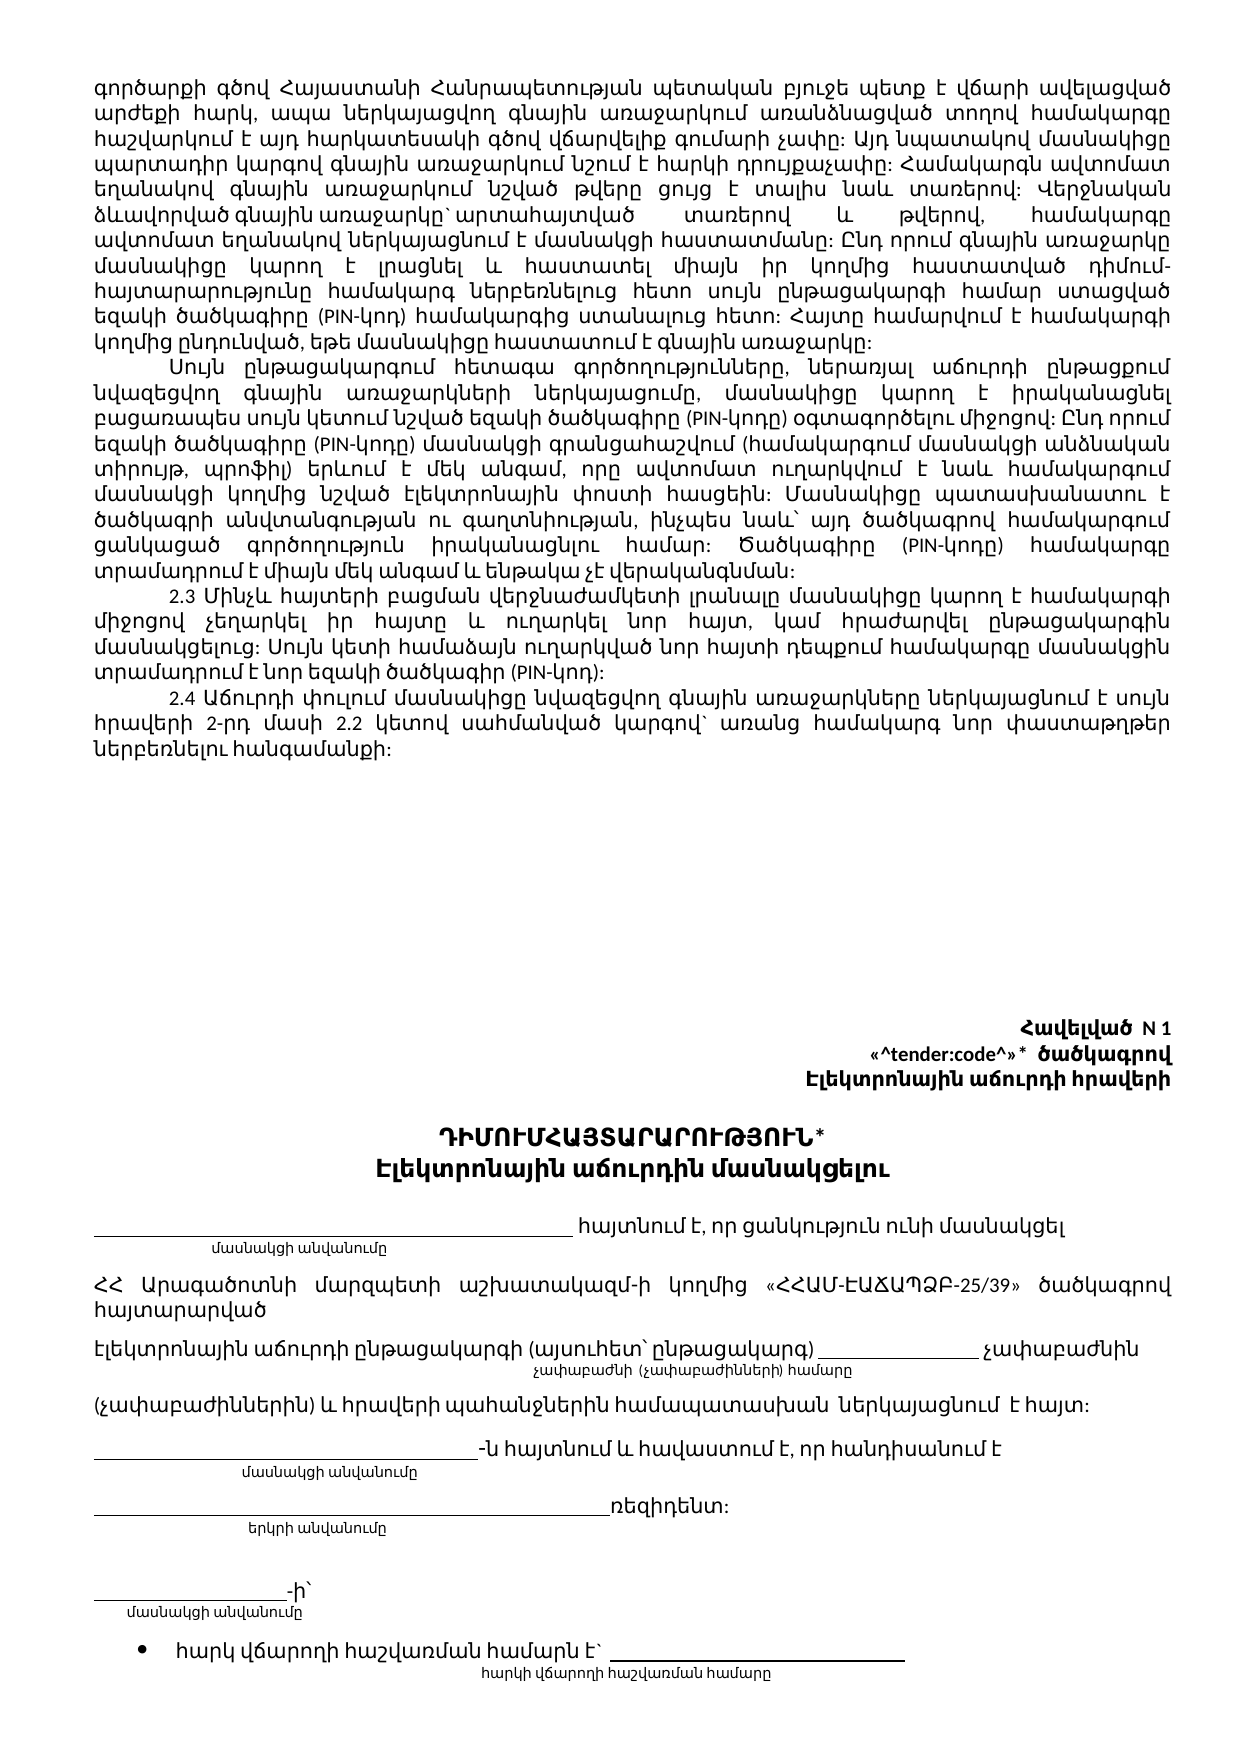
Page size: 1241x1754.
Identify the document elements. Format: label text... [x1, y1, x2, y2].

text մասնակցի անվանումը [94, 1604, 1171, 1634]
text Հավելված N 1 [94, 1015, 1171, 1041]
list հարկ վճարողի հաշվառման համարն է` [138, 1634, 1171, 1665]
text 2.3 Մինչև հայտերի բացման վերջնաժամկետի լրանալը մասնակիցը կարող է համակարգի միջոցով չեղարկել իր հայտը և ուղարկել նոր հայտ, կամ հրաժարվել ընթացակարգին մասնակցելուց: Սույն կետի համաձայն ուղարկված նոր հայտի դեպքում համակարգը մասնակցին տրամադրում է նոր եզակի ծածկագիր (PIN-կոդ): [94, 583, 1171, 685]
text 2.4 Աճուրդի փուլում մասնակիցը նվազեցվող գնային առաջարկները ներկայացնում է սույն հրավերի 2-րդ մասի 2.2 կետով սահմանված կարգով` առանց համակարգ նոր փաստաթղթեր ներբեռնելու հանգամանքի: [94, 685, 1171, 761]
text ՀՀ Արագածոտնի մարզպետի աշխատակազմ-ի կողմից «ՀՀԱՄ-ԷԱՃԱՊՁԲ-25/39» ծածկագրով հայտարարված [94, 1270, 1171, 1323]
text մասնակցի անվանումը [94, 1239, 1171, 1270]
text -ի՝ [94, 1578, 1171, 1604]
text էլեկտրոնային աճուրդի ընթացակարգի (այսուհետ՝ ընթացակարգ) չափաբաժնին [94, 1336, 1171, 1361]
text հայտնում է, որ ցանկություն ունի մասնակցել [94, 1214, 1171, 1239]
text չափաբաժնի (չափաբաժինների) համարը [94, 1361, 1171, 1392]
text -ն հայտնում և հավաստում է, որ հանդիսանում է [94, 1432, 1171, 1463]
text Սույն ընթացակարգում հետագա գործողությունները, ներառյալ աճուրդի ընթացքում նվազեցվող գնային առաջարկների ներկայացումը, մասնակիցը կարող է իրականացնել բացառապես սույն կետում նշված եզակի ծածկագիրը (PIN-կոդը) օգտագործելու միջոցով: Ընդ որում եզակի ծածկագիրը (PIN-կոդը) մասնակցի գրանցահաշվում (համակարգում մասնակցի անձնական տիրույթ, պրոֆիլ) երևում է մեկ անգամ, որը ավտոմատ ուղարկվում է նաև համակարգում մասնակցի կողմից նշված էլեկտրոնային փոստի հասցեին: Մասնակիցը պատասխանատու է ծածկագրի անվտանգության ու գաղտնիության, ինչպես նաև՝ այդ ծածկագրով համակարգում ցանկացած գործողություն իրականացնլու համար: Ծածկագիրը (PIN-կոդը) համակարգը տրամադրում է միայն մեկ անգամ և ենթակա չէ վերականգնման: [94, 354, 1171, 583]
subtitle Էլեկտրոնային աճուրդին մասնակցելու [94, 1153, 1171, 1183]
text «^tender:code^»* ծածկագրով [94, 1041, 1171, 1066]
text հարկի վճարողի հաշվառման համարը [94, 1665, 1171, 1695]
text մասնակցի անվանումը [94, 1463, 1171, 1493]
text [94, 75, 1171, 354]
text երկրի անվանումը [94, 1519, 1171, 1549]
text ռեզիդենտ: [94, 1493, 1171, 1519]
text (չափաբաժիններին) և հրավերի պահանջներին համապատասխան ներկայացնում է հայտ: [94, 1392, 1171, 1417]
text Էլեկտրոնային աճուրդի հրավերի [94, 1066, 1171, 1092]
text ԴԻՄՈՒՄՀԱՅՏԱՐԱՐՈՒԹՅՈՒՆ* [94, 1122, 1171, 1153]
